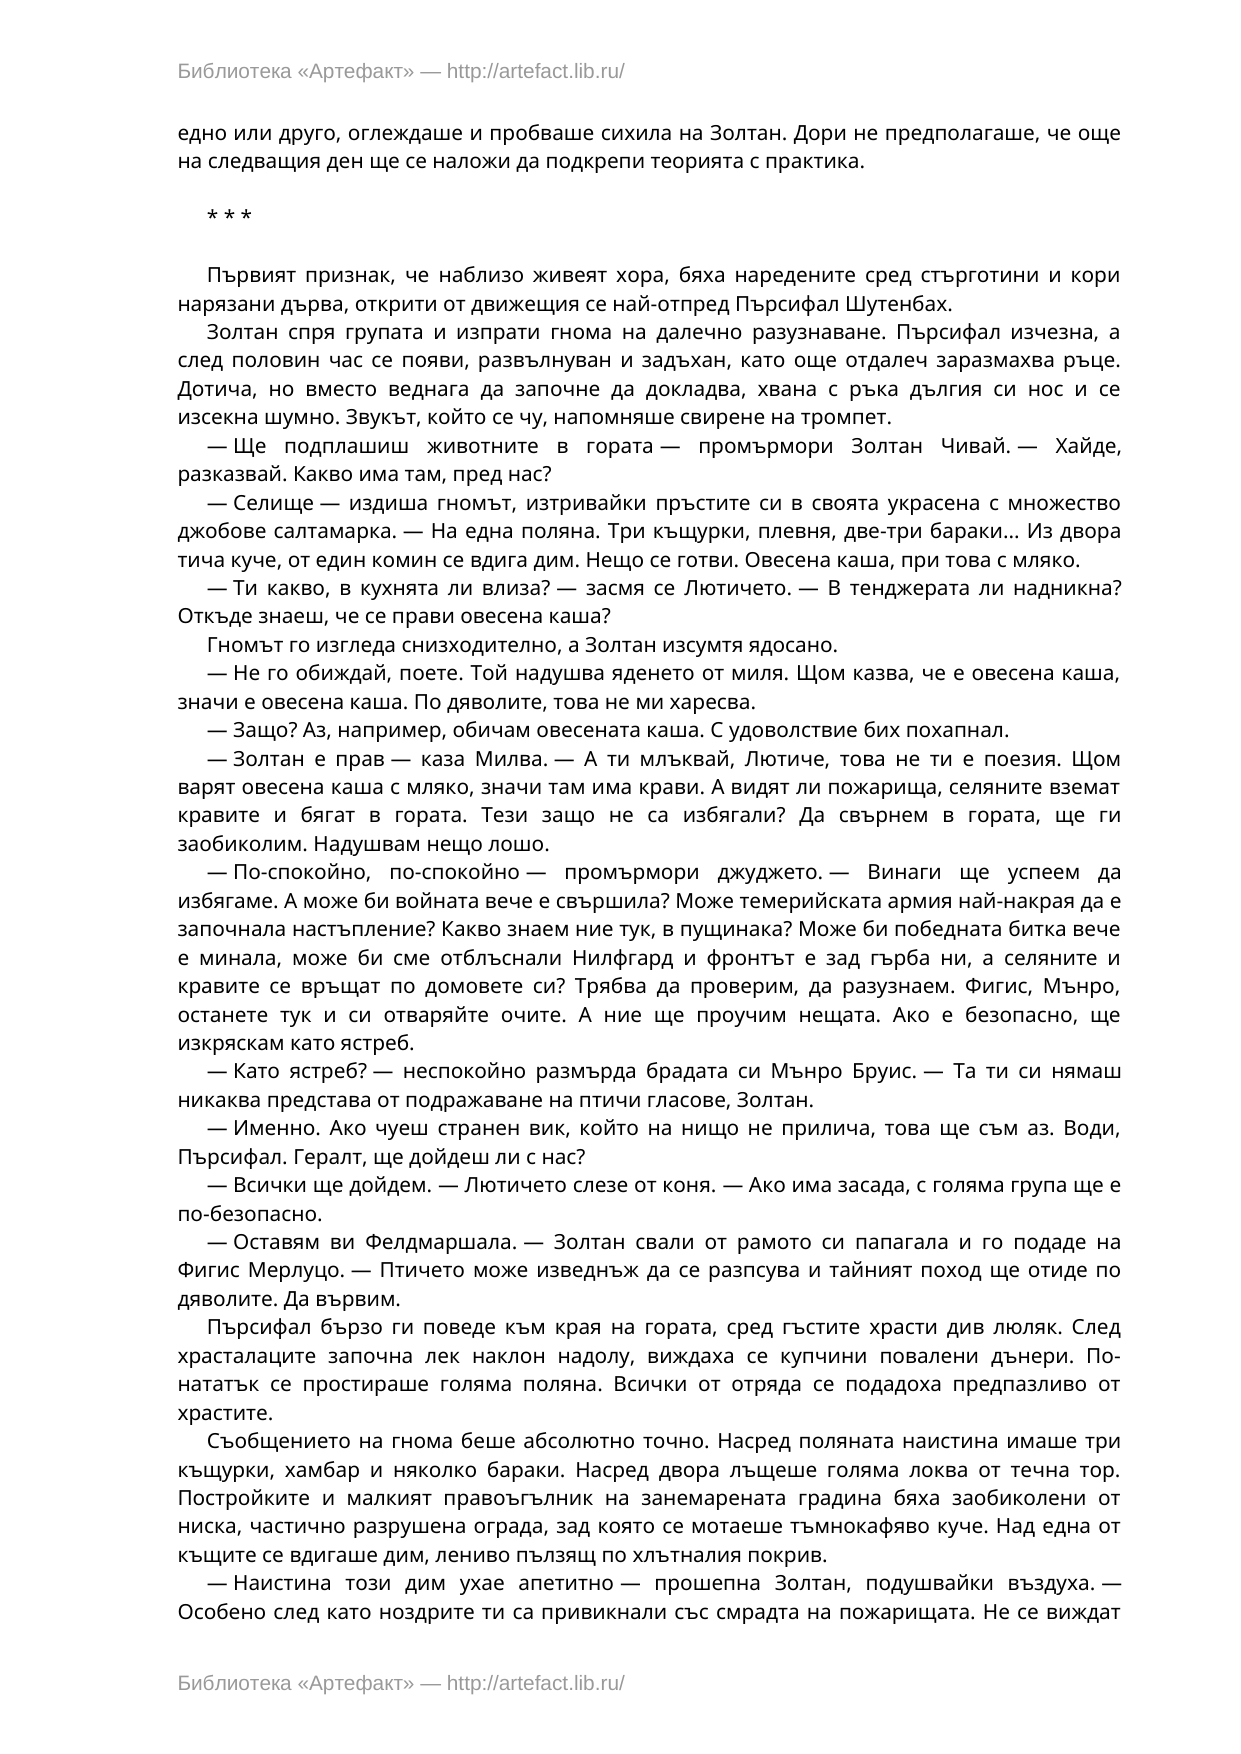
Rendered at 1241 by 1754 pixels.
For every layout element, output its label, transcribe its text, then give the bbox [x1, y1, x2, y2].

text Съобщението на гнома беше абсолютно точно. Насред поляната наистина имаше три къщурки, хамбар и няколко бараки. Насред двора лъщеше голяма локва от течна тор. Постройките и малкият правоъгълник на занемарената градина бяха заобиколени от ниска, частично разрушена ограда, зад която се мотаеше тъмнокафяво куче. Над една от къщите се вдигаше дим, лениво пълзящ по хлътналия покрив. [177, 1426, 1122, 1568]
text — Ти какво, в кухнята ли влиза? — засмя се Лютичето. — В тенджерата ли надникна? Откъде знаеш, че се прави овесена каша? [177, 573, 1122, 630]
text — Оставям ви Фелдмаршала. — Золтан свали от рамото си папагала и го подаде на Фигис Мерлуцо. — Птичето може изведнъж да се разпсува и тайният поход ще отиде по дяволите. Да вървим. [177, 1227, 1122, 1312]
text — Селище — издиша гномът, изтривайки пръстите си в своята украсена с множество джобове салтамарка. — На една поляна. Три къщурки, плевня, две-три бараки... Из двора тича куче, от един комин се вдига дим. Нещо се готви. Овесена каша, при това с мляко. [177, 488, 1122, 573]
text Золтан спря групата и изпрати гнома на далечно разузнаване. Пърсифал изчезна, а след половин час се появи, развълнуван и задъхан, като още отдалеч заразмахва ръце. Дотича, но вместо веднага да започне да докладва, хвана с ръка дългия си нос и се изсекна шумно. Звукът, който се чу, напомняше свирене на тромпет. [177, 317, 1122, 431]
text — Именно. Ако чуеш странен вик, който на нищо не прилича, това ще съм аз. Води, Пърсифал. Гералт, ще дойдеш ли с нас? [177, 1113, 1122, 1170]
text — Като ястреб? — неспокойно размърда брадата си Мънро Бруис. — Та ти си нямаш никаква представа от подражаване на птичи гласове, Золтан. [177, 1057, 1122, 1113]
subtitle * * * [177, 203, 1122, 232]
text — По-спокойно, по-спокойно — промърмори джуджето. — Винаги ще успеем да избягаме. А може би войната вече е свършила? Може темерийската армия най-накрая да е започнала настъпление? Какво знаем ние тук, в пущинака? Може би победната битка вече е минала, може би сме отблъснали Нилфгард и фронтът е зад гърба ни, а селяните и кравите се връщат по домовете си? Трябва да проверим, да разузнаем. Фигис, Мънро, останете тук и си отваряйте очите. А ние ще проучим нещата. Ако е безопасно, ще изкряскам като ястреб. [177, 857, 1122, 1057]
text Пърсифал бързо ги поведе към края на гората, сред гъстите храсти див люляк. След храсталаците започна лек наклон надолу, виждаха се купчини повалени дънери. По-нататък се простираше голяма поляна. Всички от отряда се подадоха предпазливо от храстите. [177, 1312, 1122, 1426]
text Първият признак, че наблизо живеят хора, бяха наредените сред стърготини и кори нарязани дърва, открити от движещия се най-отпред Пърсифал Шутенбах. [177, 260, 1122, 317]
text Гномът го изгледа снизходително, а Золтан изсумтя ядосано. [177, 630, 1122, 658]
text — Ще подплашиш животните в гората — промърмори Золтан Чивай. — Хайде, разказвай. Какво има там, пред нас? [177, 431, 1122, 488]
text — Золтан е прав — каза Милва. — А ти млъквай, Лютиче, това не ти е поезия. Щом варят овесена каша с мляко, значи там има крави. А видят ли пожарища, селяните вземат кравите и бягат в гората. Тези защо не са избягали? Да свърнем в гората, ще ги заобиколим. Надушвам нещо лошо. [177, 744, 1122, 857]
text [177, 1568, 1122, 1625]
text — Не го обиждай, поете. Той надушва яденето от миля. Щом казва, че е овесена каша, значи е овесена каша. По дяволите, това не ми харесва. [177, 658, 1122, 715]
text — Защо? Аз, например, обичам овесената каша. С удоволствие бих похапнал. [177, 715, 1122, 744]
text — Всички ще дойдем. — Лютичето слезе от коня. — Ако има засада, с голяма група ще е по-безопасно. [177, 1170, 1122, 1227]
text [177, 118, 1122, 175]
